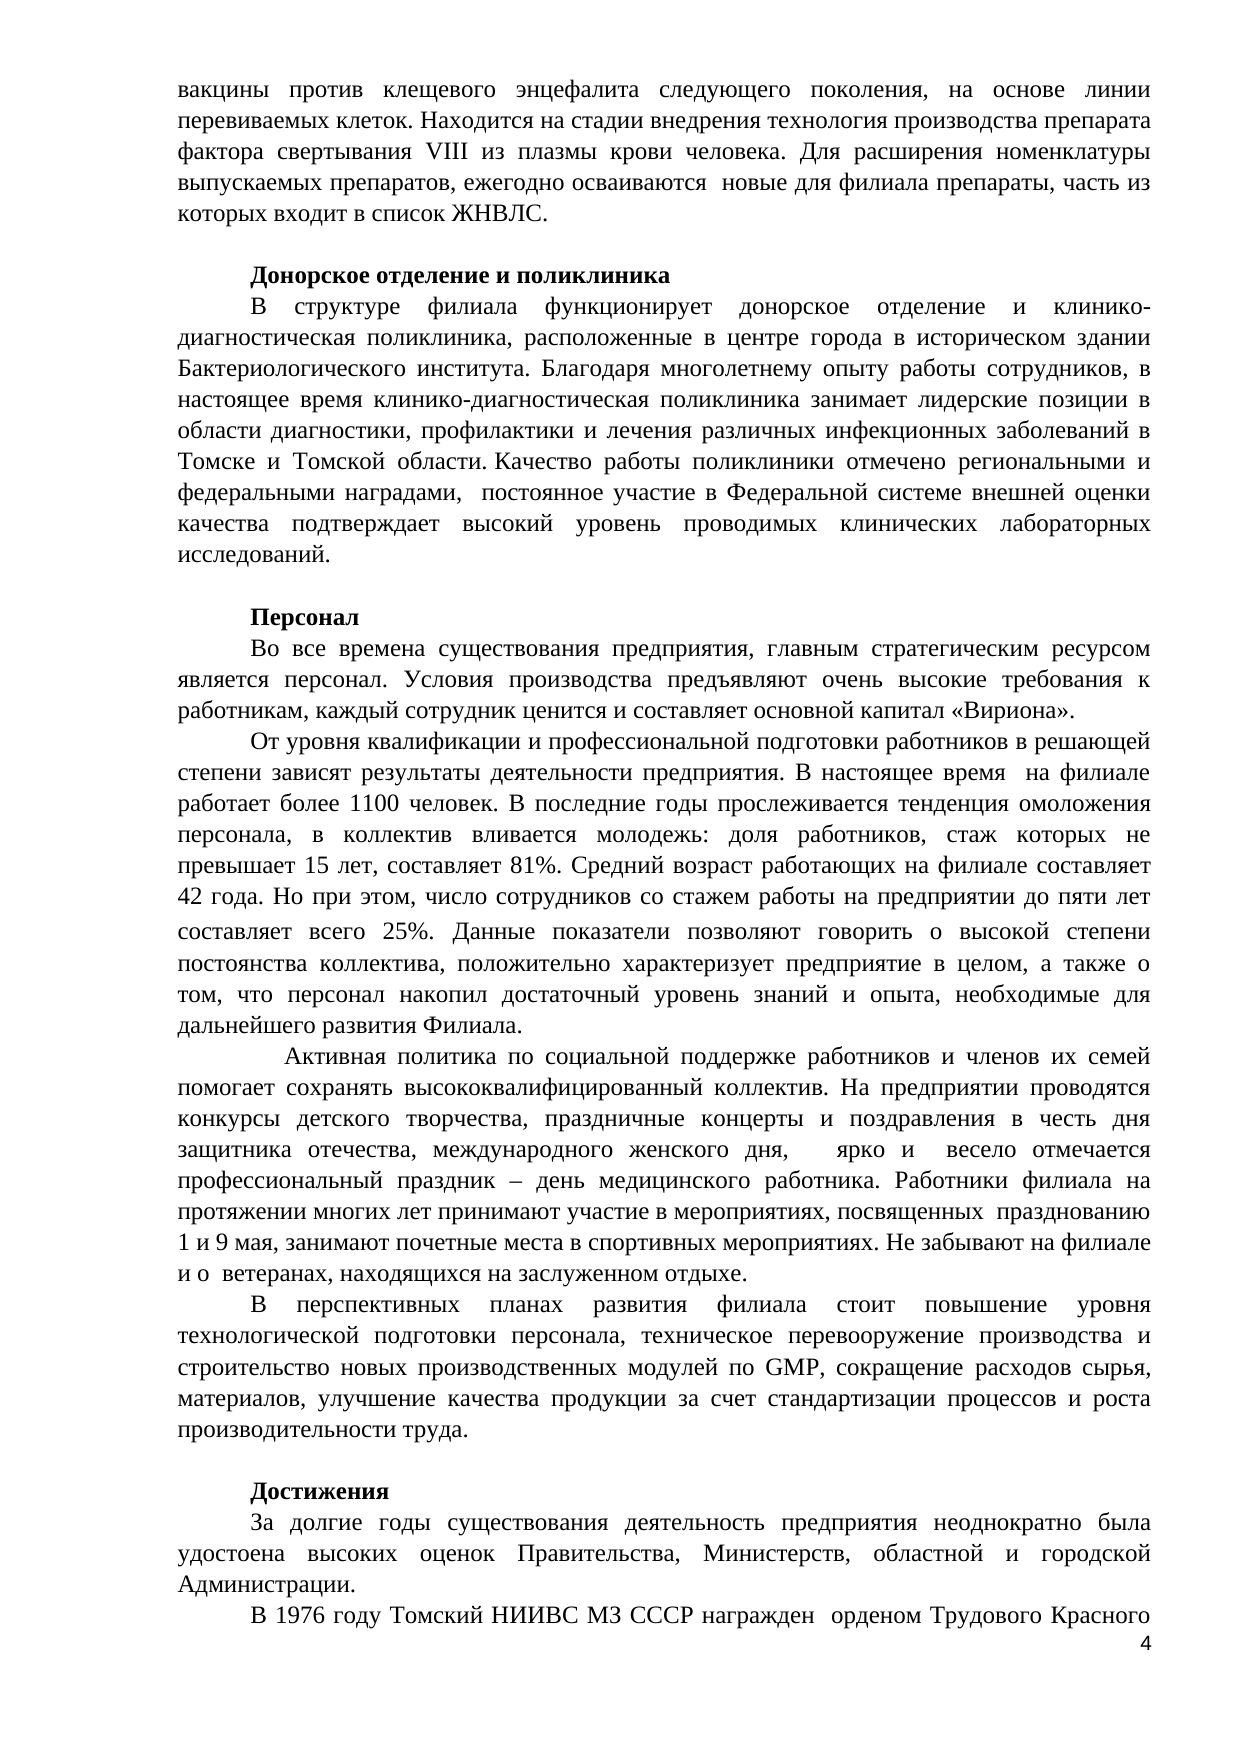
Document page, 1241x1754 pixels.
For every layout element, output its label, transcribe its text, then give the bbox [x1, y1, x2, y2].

text Активная политика по социальной поддержке работников и членов их семей помогает сохранять высококвалифицированный коллектив. На предприятии проводятся конкурсы детского творчества, праздничные концерты и поздравления в честь дня защитника отечества, международного женского дня, ярко и весело отмечается профессиональный праздник – день медицинского работника. Работники филиала на протяжении многих лет принимают участие в мероприятиях, посвященных празднованию 1 и 9 мая, занимают почетные места в спортивных мероприятиях. Не забывают на филиале и о ветеранах, находящихся на заслуженном отдыхе. [177, 1041, 1152, 1287]
text Во все времена существования предприятия, главным стратегическим ресурсом является персонал. Условия производства предъявляют очень высокие требования к работникам, каждый сотрудник ценится и составляет основной капитал «Вириона». [177, 633, 1152, 723]
text От уровня квалификации и профессиональной подготовки работников в решающей степени зависят результаты деятельности предприятия. В настоящее время на филиале работает более 1100 человек. В последние годы прослеживается тенденция омоложения персонала, в коллектив вливается молодежь: доля работников, стаж которых не превышает 15 лет, составляет 81%. Средний возраст работающих на филиале составляет 42 года. Но при этом, число сотрудников со стажем работы на предприятии до пяти лет составляет всего 25%. Данные показатели позволяют говорить о высокой степени постоянства коллектива, положительно характеризует предприятие в целом, а также о том, что персонал накопил достаточный уровень знаний и опыта, необходимые для дальнейшего развития Филиала. [177, 726, 1152, 1039]
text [177, 74, 1152, 227]
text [177, 1600, 1152, 1629]
text За долгие годы существования деятельность предприятия неоднократно была удостоена высоких оценок Правительства, Министерств, областной и городской Администрации. [177, 1507, 1152, 1598]
text Персонал [177, 602, 1152, 630]
text В перспективных планах развития филиала стоит повышение уровня технологической подготовки персонала, техническое перевооружение производства и строительство новых производственных модулей по GMP, сокращение расходов сырья, материалов, улучшение качества продукции за счет стандартизации процессов и роста производительности труда. [177, 1289, 1152, 1442]
text В структуре филиала функционирует донорское отделение и клинико-диагностическая поликлиника, расположенные в центре города в историческом здании Бактериологического института. Благодаря многолетнему опыту работы сотрудников, в настоящее время клинико-диагностическая поликлиника занимает лидерские позиции в области диагностики, профилактики и лечения различных инфекционных заболеваний в Томске и Томской области. Качество работы поликлиники отмечено региональными и федеральными наградами, постоянное участие в Федеральной системе внешней оценки качества подтверждает высокий уровень проводимых клинических лабораторных исследований. [177, 291, 1152, 568]
text Достижения [177, 1476, 1152, 1504]
text Донорское отделение и поликлиника [177, 260, 1152, 289]
